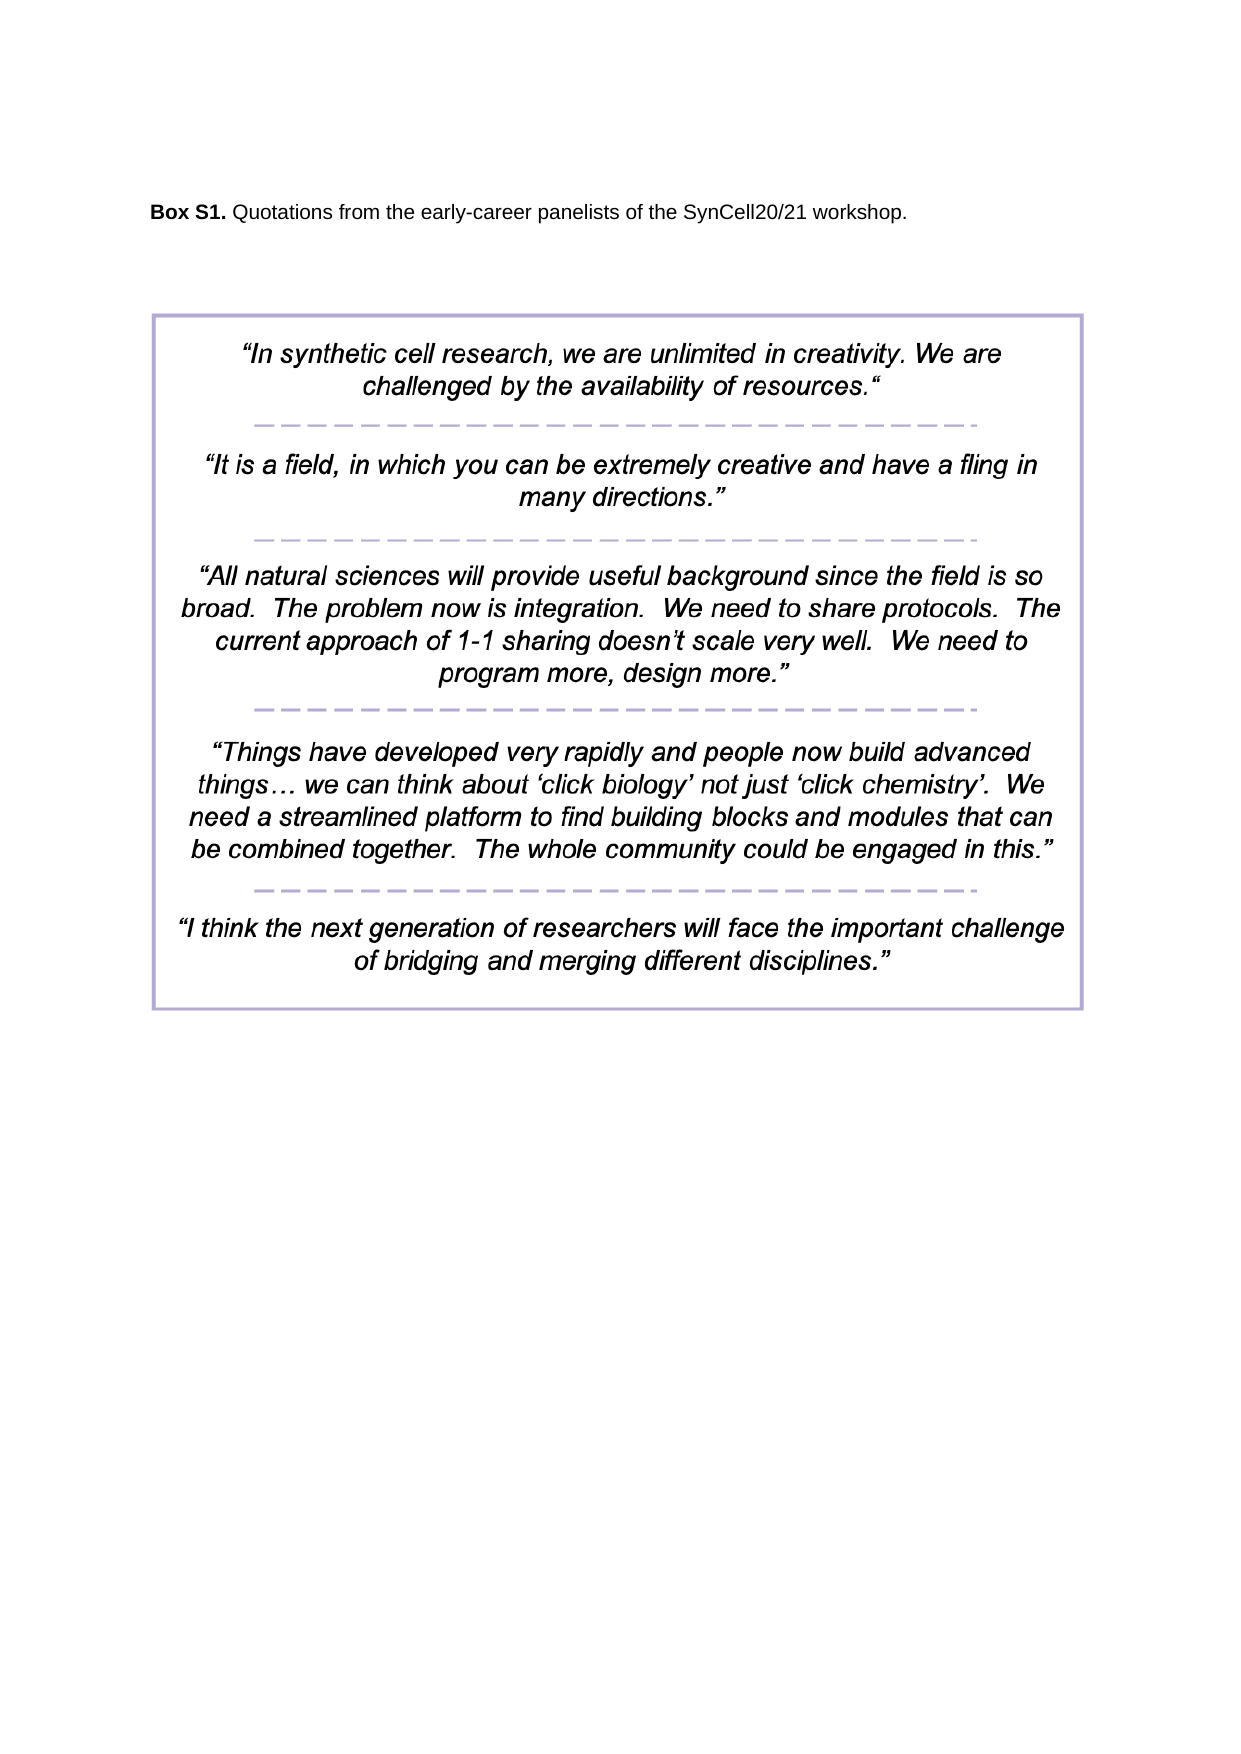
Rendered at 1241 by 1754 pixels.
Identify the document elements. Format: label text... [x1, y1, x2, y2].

picture [150, 313, 1091, 1021]
text Box S1. Quotations from the early-career panelists of the SynCell20/21 workshop. [150, 199, 1090, 223]
